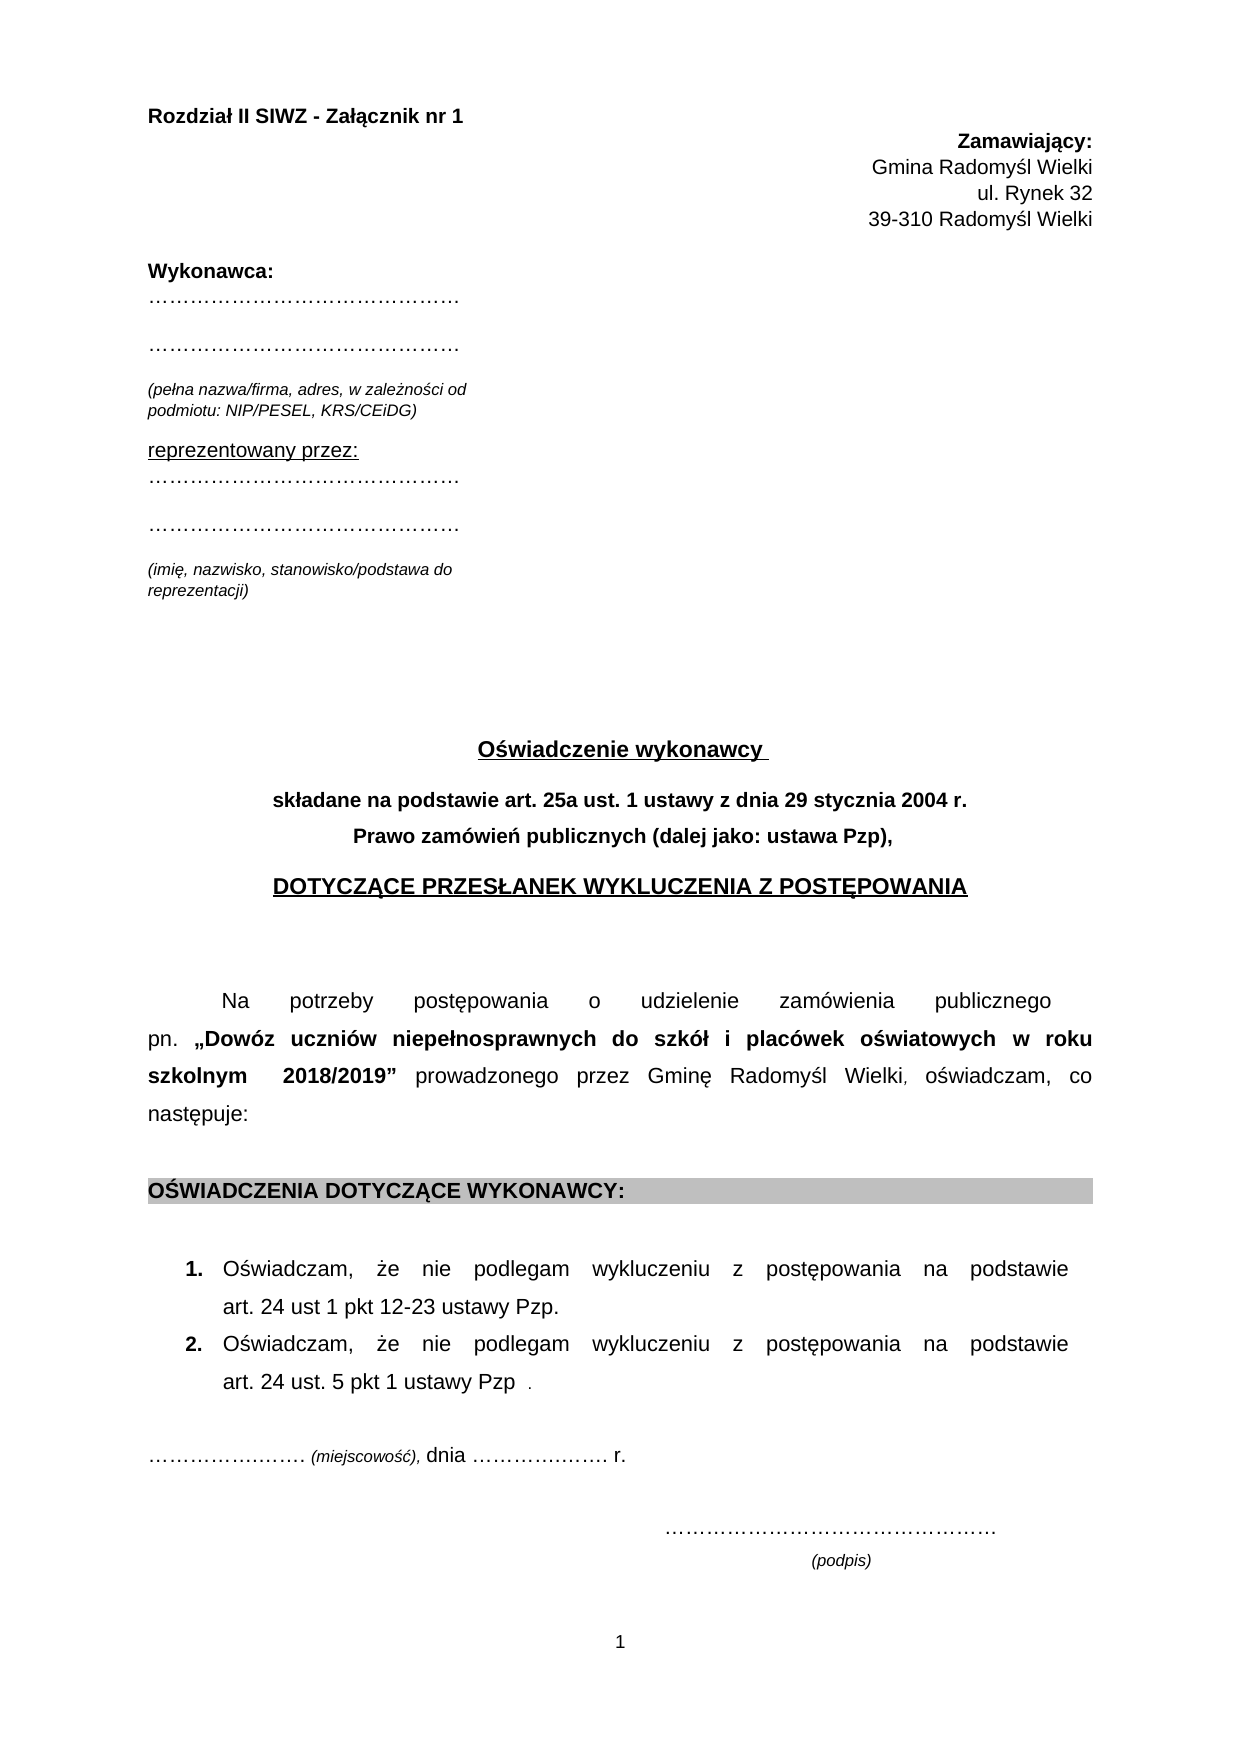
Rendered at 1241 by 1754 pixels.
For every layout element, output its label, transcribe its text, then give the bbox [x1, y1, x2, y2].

text (pełna nazwa/firma, adres, w zależności od podmiotu: NIP/PESEL, KRS/CEiDG) [148, 380, 472, 420]
text (podpis) [738, 1551, 1093, 1570]
text DOTYCZĄCE PRZESŁANEK WYKLUCZENIA Z POSTĘPOWANIA [148, 873, 1093, 899]
text reprezentowany przez: [148, 438, 1093, 462]
text Wykonawca: [148, 258, 1093, 282]
list Oświadczam, że nie podlegam wykluczeniu z postępowania na podstawie art. 24 ust. 5 pkt 1 ustawy Pzp . [185, 1331, 1093, 1394]
text Prawo zamówień publicznych (dalej jako: ustawa Pzp), [148, 824, 1093, 848]
text OŚWIADCZENIA DOTYCZĄCE WYKONAWCY: [148, 1178, 1093, 1204]
text …………….……. (miejscowość), dnia ………….……. r. [148, 1443, 1093, 1467]
text ………………………………………… [148, 1515, 1093, 1539]
text Oświadczenie wykonawcy [148, 736, 1093, 763]
text ul. Rynek 32 [148, 181, 1093, 205]
text ……………………………………………………………………………… [148, 284, 472, 356]
list Oświadczam, że nie podlegam wykluczeniu z postępowania na podstawie art. 24 ust 1 pkt 12-23 ustawy Pzp. [185, 1256, 1093, 1319]
text Zamawiający: [694, 129, 1093, 153]
text Rozdział II SIWZ - Załącznik nr 1 [148, 103, 1093, 127]
text 39-310 Radomyśl Wielki [148, 207, 1093, 231]
text Gmina Radomyśl Wielki [148, 155, 1093, 179]
text Na potrzeby postępowania o udzielenie zamówienia publicznego pn. „Dowóz uczniów niepełnosprawnych do szkół i placówek oświatowych w roku szkolnym 2018/2019” prowadzonego przez Gminę Radomyśl Wielki, oświadczam, co następuje: [148, 988, 1093, 1126]
text (imię, nazwisko, stanowisko/podstawa do reprezentacji) [148, 560, 472, 599]
text składane na podstawie art. 25a ust. 1 ustawy z dnia 29 stycznia 2004 r. [148, 788, 1093, 812]
text ……………………………………………………………………………… [148, 464, 472, 536]
